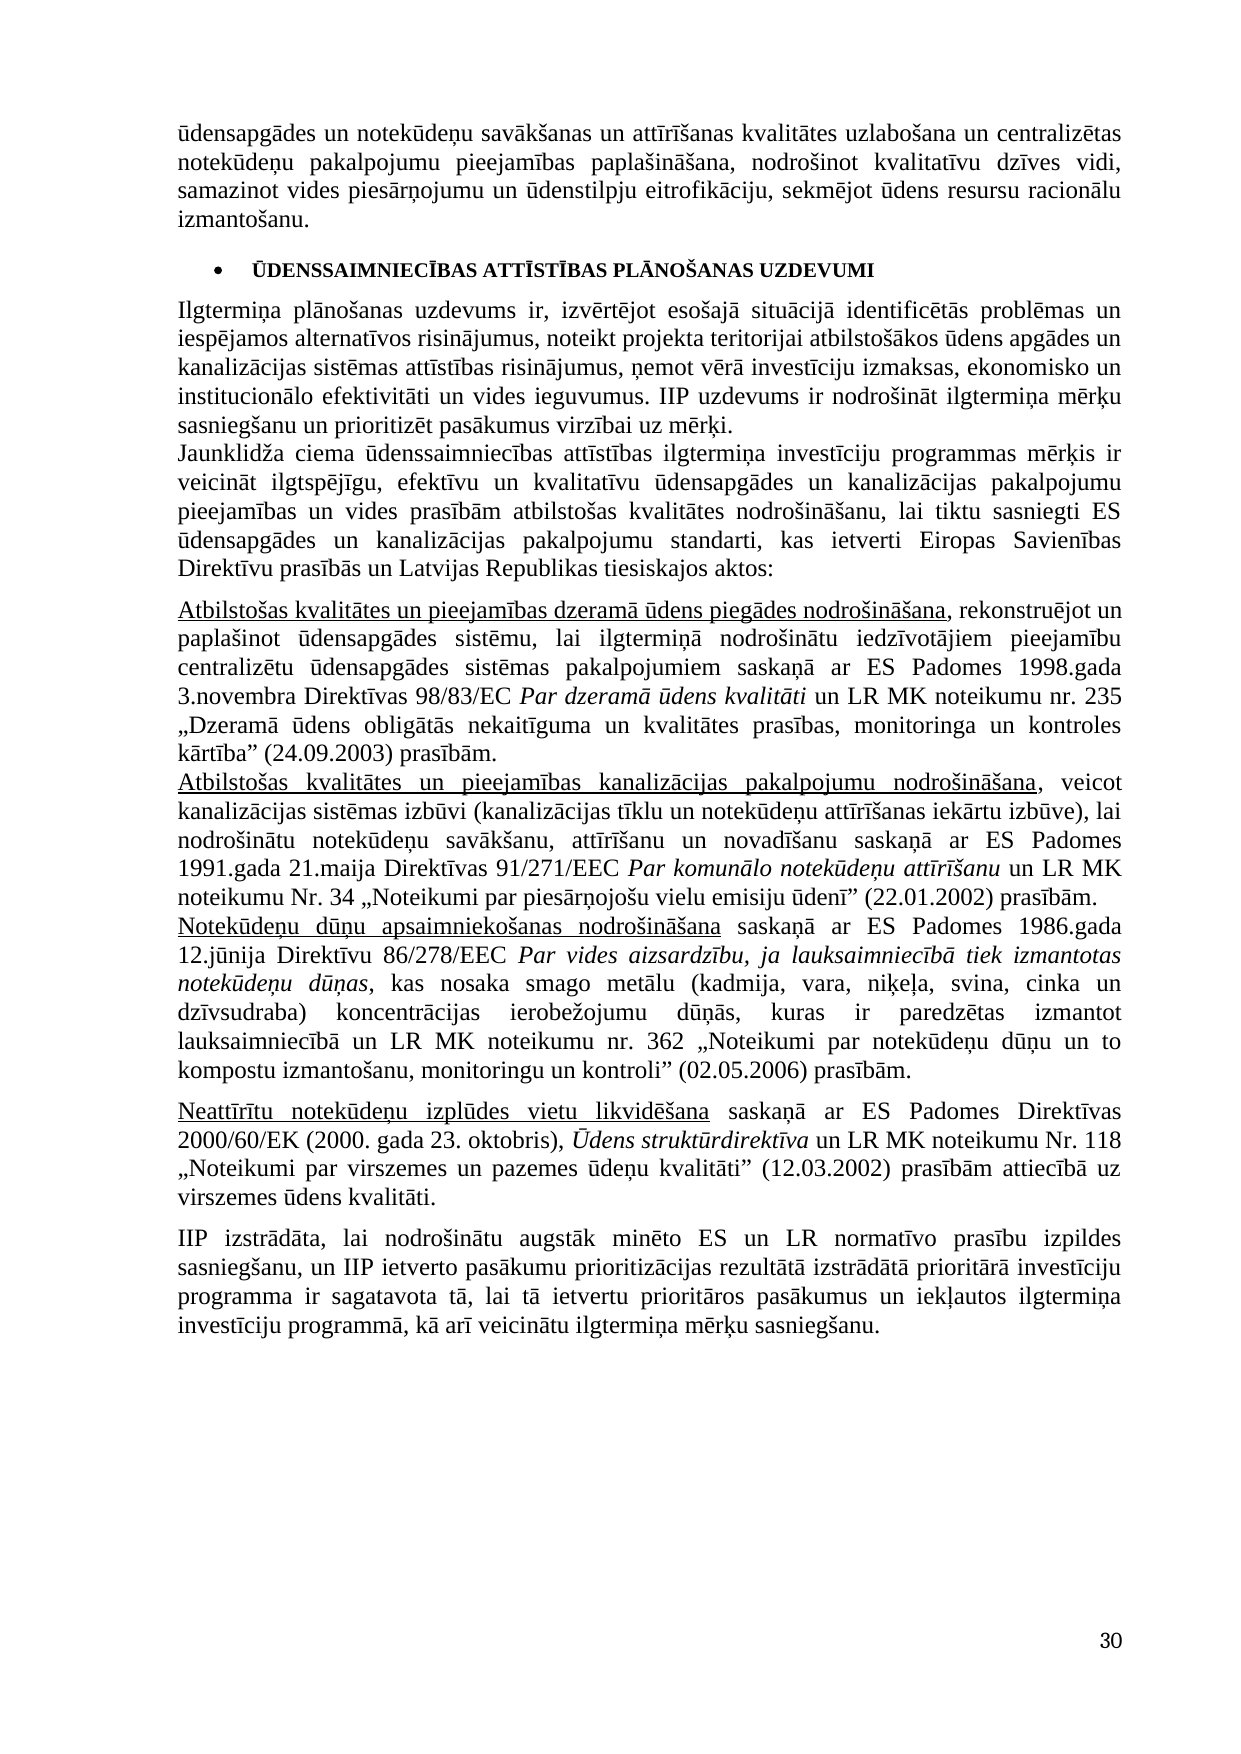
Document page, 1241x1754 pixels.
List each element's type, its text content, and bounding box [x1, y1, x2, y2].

text Jaunklidža ciema ūdenssaimniecības attīstības ilgtermiņa investīciju programmas mērķis ir veicināt ilgtspējīgu, efektīvu un kvalitatīvu ūdensapgādes un kanalizācijas pakalpojumu pieejamības un vides prasībām atbilstošas kvalitātes nodrošināšanu, lai tiktu sasniegti ES ūdensapgādes un kanalizācijas pakalpojumu standarti, kas ietverti Eiropas Savienības Direktīvu prasībās un Latvijas Republikas tiesiskajos aktos: [177, 438, 1122, 582]
text Neattīrītu notekūdeņu izplūdes vietu likvidēšana saskaņā ar ES Padomes Direktīvas 2000/60/EK (2000. gada 23. oktobris), Ūdens struktūrdirektīva un LR MK noteikumu Nr. 118 „Noteikumi par virszemes un pazemes ūdeņu kvalitāti” (12.03.2002) prasībām attiecībā uz virszemes ūdens kvalitāti. [177, 1096, 1122, 1211]
text Atbilstošas kvalitātes un pieejamības dzeramā ūdens piegādes nodrošināšana, rekonstruējot un paplašinot ūdensapgādes sistēmu, lai ilgtermiņā nodrošinātu iedzīvotājiem pieejamību centralizētu ūdensapgādes sistēmas pakalpojumiem saskaņā ar ES Padomes 1998.gada 3.novembra Direktīvas 98/83/EC Par dzeramā ūdens kvalitāti un LR MK noteikumu nr. 235 „Dzeramā ūdens obligātās nekaitīguma un kvalitātes prasības, monitoringa un kontroles kārtība” (24.09.2003) prasībām. [177, 595, 1122, 767]
list ŪDENSSAIMNIECĪBAS ATTĪSTĪBAS PLĀNOŠANAS UZDEVUMI [214, 258, 1122, 282]
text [177, 118, 1122, 233]
text Notekūdeņu dūņu apsaimniekošanas nodrošināšana saskaņā ar ES Padomes 1986.gada 12.jūnija Direktīvu 86/278/EEC Par vides aizsardzību, ja lauksaimniecībā tiek izmantotas notekūdeņu dūņas, kas nosaka smago metālu (kadmija, vara, niķeļa, svina, cinka un dzīvsudraba) koncentrācijas ierobežojumu dūņās, kuras ir paredzētas izmantot lauksaimniecībā un LR MK noteikumu nr. 362 „Noteikumi par notekūdeņu dūņu un to kompostu izmantošanu, monitoringu un kontroli” (02.05.2006) prasībām. [177, 911, 1122, 1083]
text Ilgtermiņa plānošanas uzdevums ir, izvērtējot esošajā situācijā identificētās problēmas un iespējamos alternatīvos risinājumus, noteikt projekta teritorijai atbilstošākos ūdens apgādes un kanalizācijas sistēmas attīstības risinājumus, ņemot vērā investīciju izmaksas, ekonomisko un institucionālo efektivitāti un vides ieguvumus. IIP uzdevums ir nodrošināt ilgtermiņa mērķu sasniegšanu un prioritizēt pasākumus virzībai uz mērķi. [177, 295, 1122, 438]
text Atbilstošas kvalitātes un pieejamības kanalizācijas pakalpojumu nodrošināšana, veicot kanalizācijas sistēmas izbūvi (kanalizācijas tīklu un notekūdeņu attīrīšanas iekārtu izbūve), lai nodrošinātu notekūdeņu savākšanu, attīrīšanu un novadīšanu saskaņā ar ES Padomes 1991.gada 21.maija Direktīvas 91/271/EEC Par komunālo notekūdeņu attīrīšanu un LR MK noteikumu Nr. 34 „Noteikumi par piesārņojošu vielu emisiju ūdenī” (22.01.2002) prasībām. [177, 767, 1122, 911]
text IIP izstrādāta, lai nodrošinātu augstāk minēto ES un LR normatīvo prasību izpildes sasniegšanu, un IIP ietverto pasākumu prioritizācijas rezultātā izstrādātā prioritārā investīciju programma ir sagatavota tā, lai tā ietvertu prioritāros pasākumus un iekļautos ilgtermiņa investīciju programmā, kā arī veicinātu ilgtermiņa mērķu sasniegšanu. [177, 1223, 1122, 1338]
